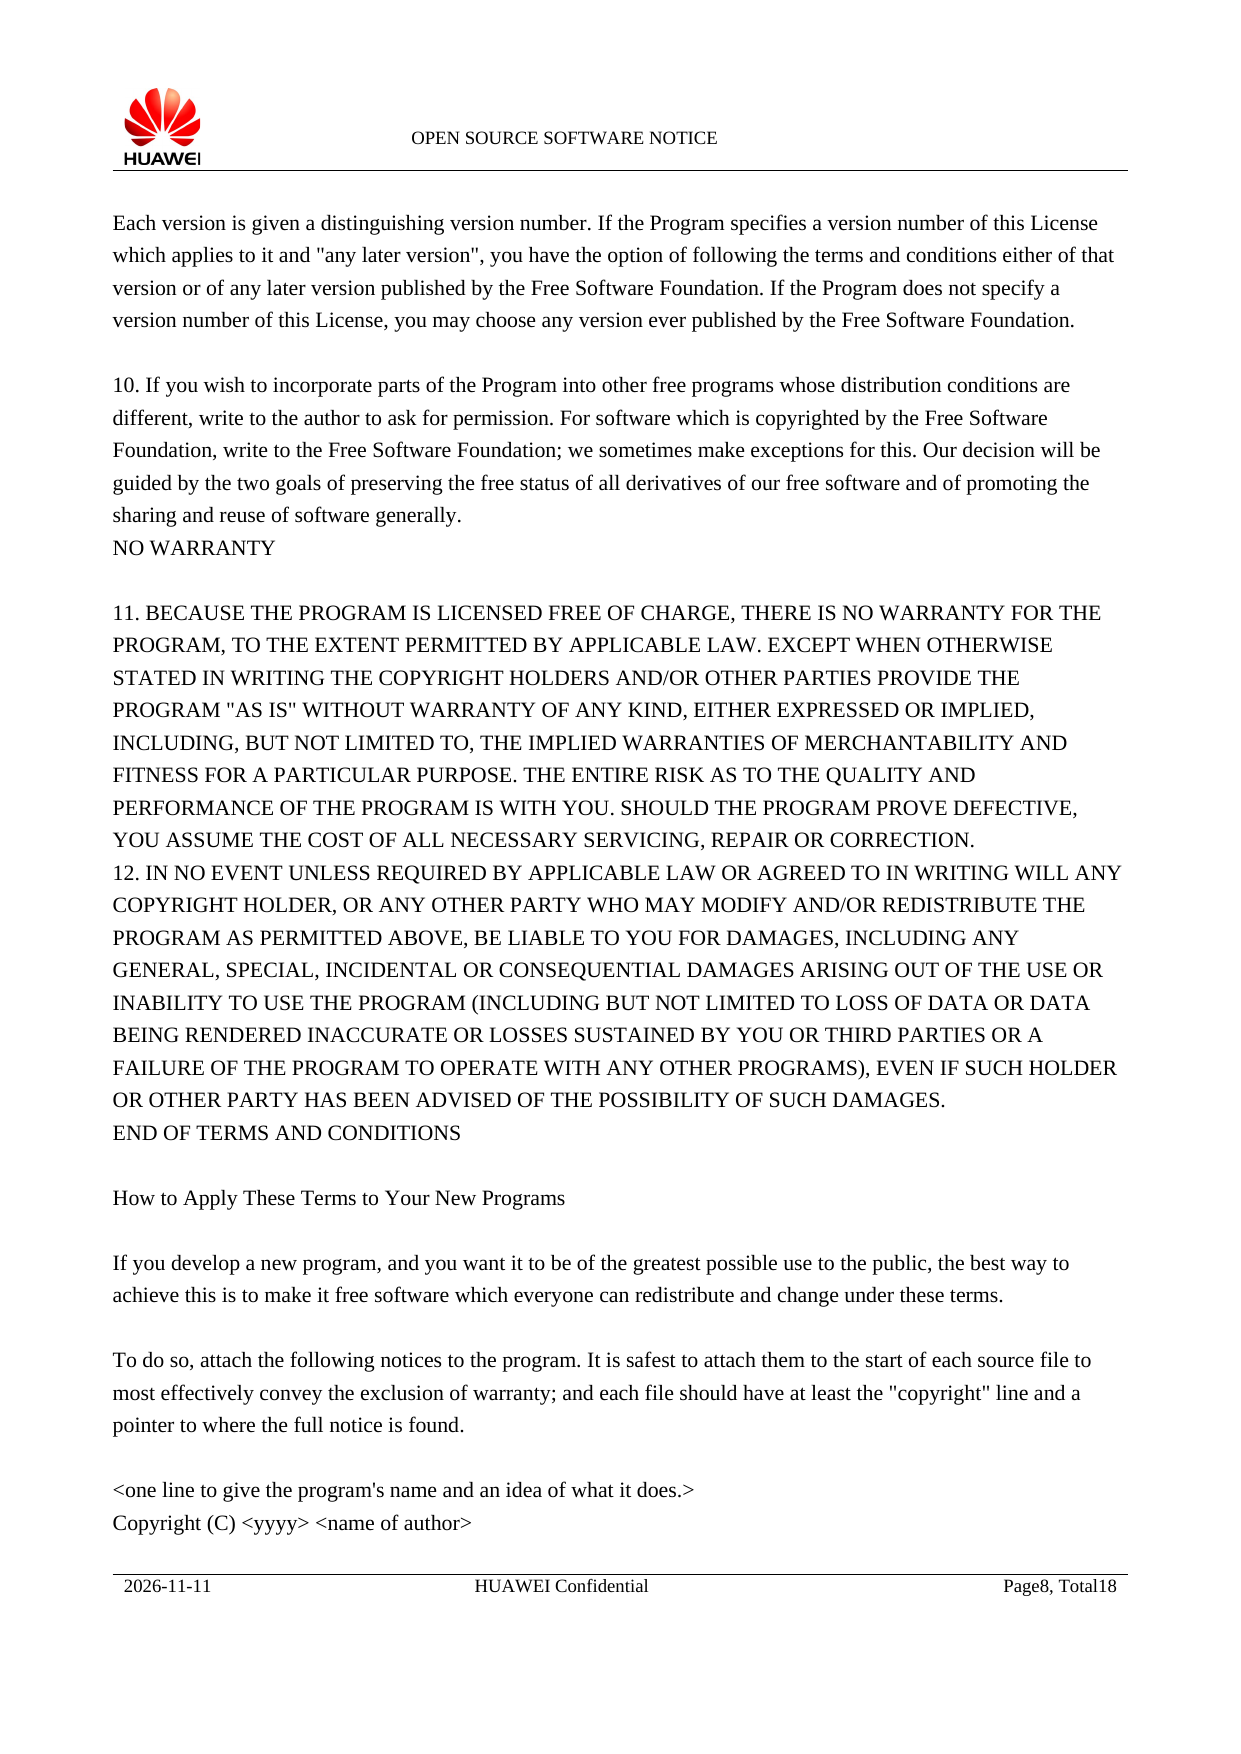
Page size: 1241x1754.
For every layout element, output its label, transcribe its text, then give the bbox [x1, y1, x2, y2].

picture [124, 88, 201, 165]
